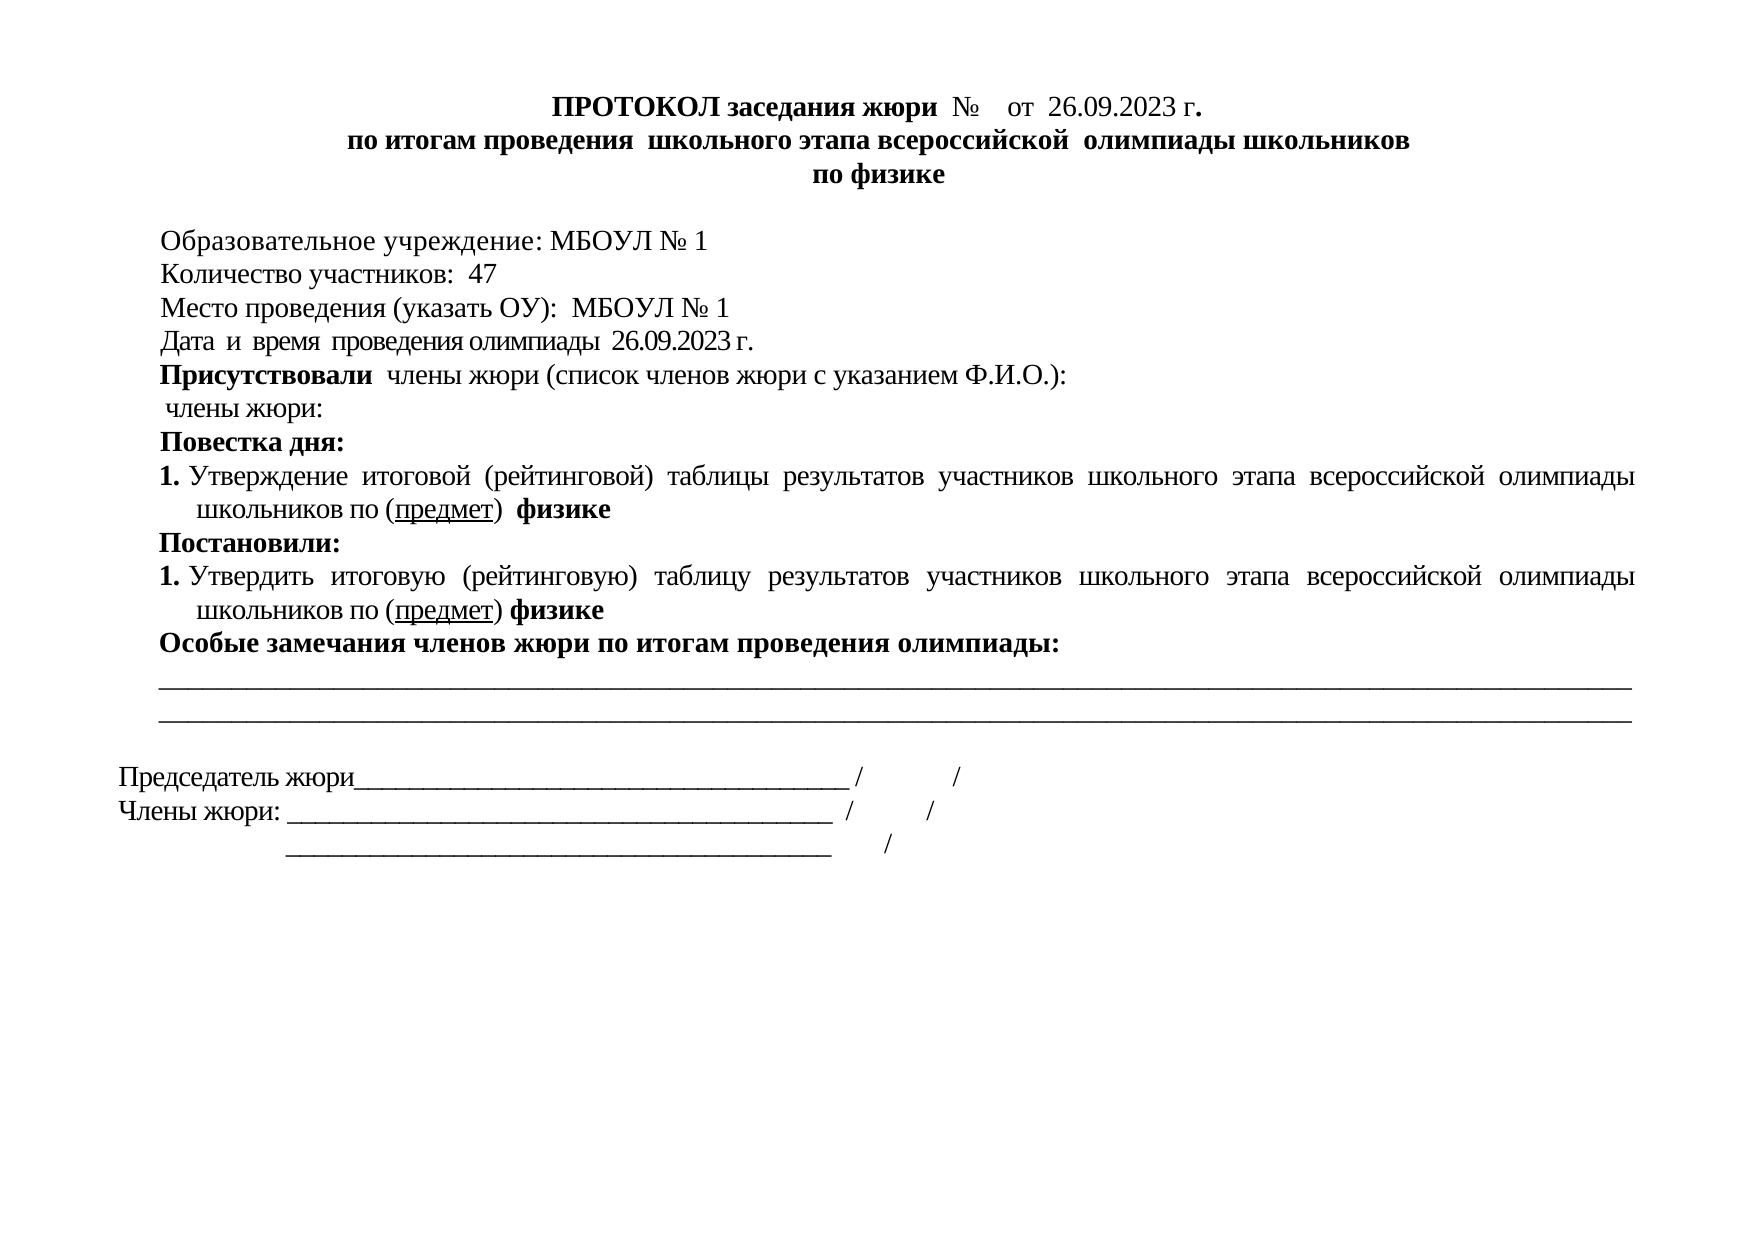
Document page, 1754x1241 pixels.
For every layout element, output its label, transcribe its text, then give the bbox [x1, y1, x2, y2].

text Постановили: [159, 525, 1636, 558]
text по физике [118, 156, 1639, 189]
list Утвердить итоговую (рейтинговую) таблицу результатов участников школьного этапа всероссийской олимпиады школьников по (предмет) физике [159, 558, 1636, 625]
text Место проведения (указать ОУ): МБОУЛ № 1 [160, 290, 1636, 323]
list Утверждение итоговой (рейтинговой) таблицы результатов участников школьного этапа всероссийской олимпиады школьников по (предмет) физике [159, 458, 1636, 525]
text __________________________________________________________________________________________________________________________________________________________________________________________________________ [159, 659, 1636, 726]
text Количество участников: 47 [160, 256, 1636, 290]
text Присутствовали члены жюри (список членов жюри с указанием Ф.И.О.): [159, 357, 1636, 391]
text по итогам проведения школьного этапа всероссийской олимпиады школьников [118, 122, 1639, 156]
text Дата и время проведения олимпиады 26.09.2023 г. [160, 323, 1636, 357]
text ПРОТОКОЛ заседания жюри № от 26.09.2023 г. [118, 89, 1636, 122]
text Повестка дня: [118, 424, 1636, 458]
text Члены жюри: _______________________________________ / / [118, 793, 1636, 827]
text _______________________________________ / [118, 827, 1636, 860]
text Особые замечания членов жюри по итогам проведения олимпиады: [159, 625, 1636, 659]
text Председатель жюри____________________________________ / / [118, 759, 1636, 793]
text Образовательное учреждение: МБОУЛ № 1 [160, 223, 1636, 256]
text члены жюри: [118, 391, 1636, 424]
